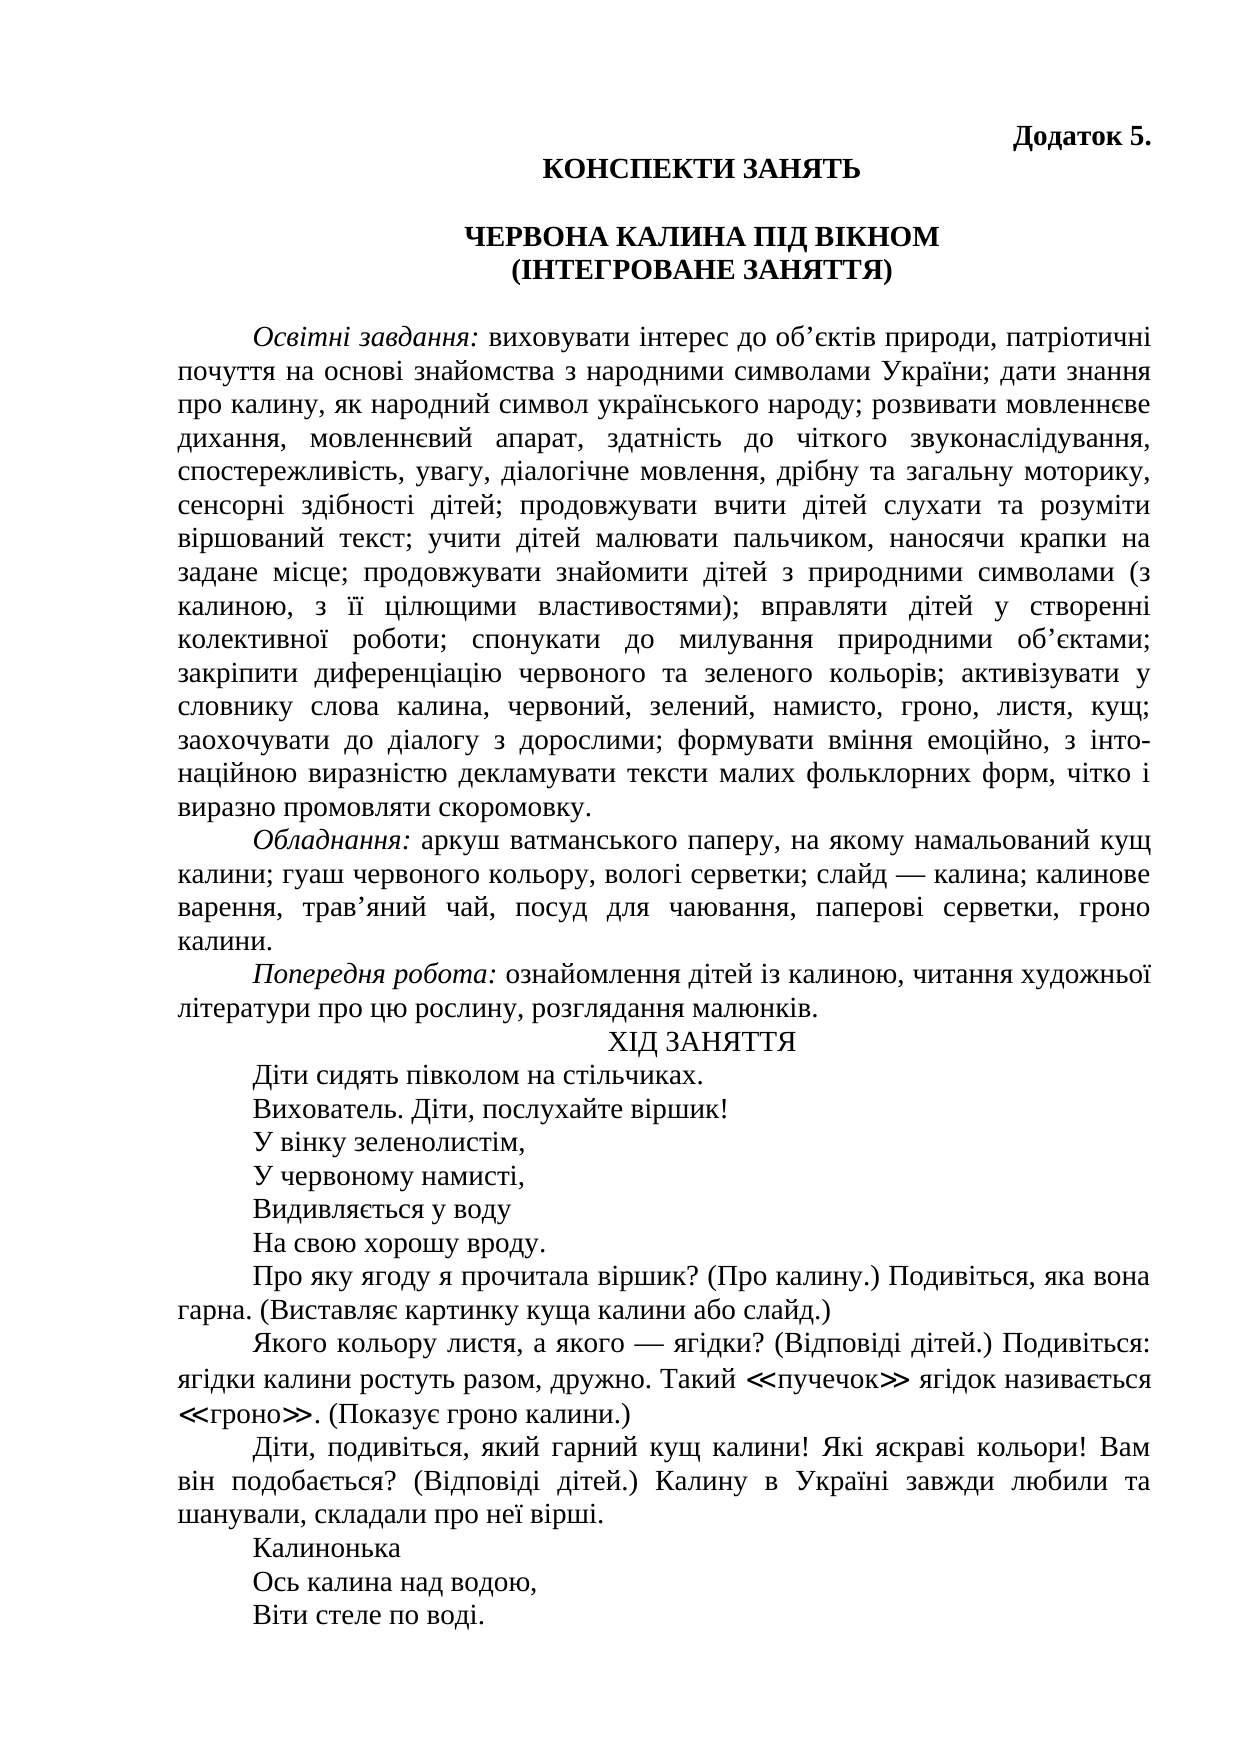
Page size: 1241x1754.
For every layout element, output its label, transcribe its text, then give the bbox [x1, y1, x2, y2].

text Діти, подивіться, який гарний кущ калини! Які яскраві кольори! Вам він подобається? (Відповіді дітей.) Калину в Україні завжди любили та шанували, складали про неї вірші. [177, 1429, 1152, 1530]
text Обладнання: аркуш ватманського паперу, на якому намальований кущ калини; гуаш червоного кольору, вологі серветки; слайд — калина; калинове варення, трав’яний чай, посуд для чаювання, паперові серветки, гроно калини. [177, 822, 1152, 957]
text Віти стеле по воді. [177, 1597, 1152, 1631]
text На свою хорошу вроду. [177, 1225, 1152, 1258]
text У вінку зеленолистім, [177, 1124, 1152, 1158]
text Калинонька [177, 1530, 1152, 1564]
text Додаток 5. [252, 118, 1152, 152]
text У червоному намисті, [177, 1158, 1152, 1191]
text Видивляється у воду [177, 1191, 1152, 1225]
text ЧЕРВОНА КАЛИНА ПІД ВІКНОМ [177, 219, 1152, 252]
text Ось калина над водою, [177, 1564, 1152, 1597]
text Вихователь. Діти, послухайте віршик! [177, 1091, 1152, 1124]
text (ІНТЕГРОВАНЕ ЗАНЯТТЯ) [177, 252, 1152, 286]
text Якого кольору листя, а якого — ягідки? (Відповіді дітей.) Подивіться: ягідки калини ростуть разом, дружно. Такий ≪пучечок≫ ягідок називається ≪гроно≫. (Показує гроно калини.) [177, 1326, 1152, 1429]
text Про яку ягоду я прочитала віршик? (Про калину.) Подивіться, яка вона гарна. (Виставляє картинку куща калини або слайд.) [177, 1258, 1152, 1326]
text Освітні завдання: виховувати інтерес до об’єктів природи, патріотичні почуття на основі знайомства з народними символами України; дати знання про калину, як народний символ українського народу; розвивати мовленнєве дихання, мовленнєвий апарат, здатність до чіткого звуконаслідування, спостережливість, увагу, діалогічне мовлення, дрібну та загальну моторику, сенсорні здібності дітей; продовжувати вчити дітей слухати та розуміти віршований текст; учити дітей малювати пальчиком, наносячи крапки на задане місце; продовжувати знайомити дітей з природними символами (з калиною, з її цілющими властивостями); вправляти дітей у створенні колективної роботи; спонукати до милування природними об’єктами; закріпити диференціацію червоного та зеленого кольорів; активізувати у словнику слова калина, червоний, зелений, намисто, гроно, листя, кущ; заохочувати до діалогу з дорослими; формувати вміння емоційно, з інто- наційною виразністю декламувати тексти малих фольклорних форм, чітко і виразно промовляти скоромовку. [177, 319, 1152, 822]
text ХІД ЗАНЯТТЯ [177, 1024, 1152, 1057]
text Попередня робота: ознайомлення дітей із калиною, читання художньої літератури про цю рослину, розглядання малюнків. [177, 957, 1152, 1024]
text Діти сидять півколом на стільчиках. [177, 1057, 1152, 1091]
text КОНСПЕКТИ ЗАНЯТЬ [177, 152, 1152, 185]
